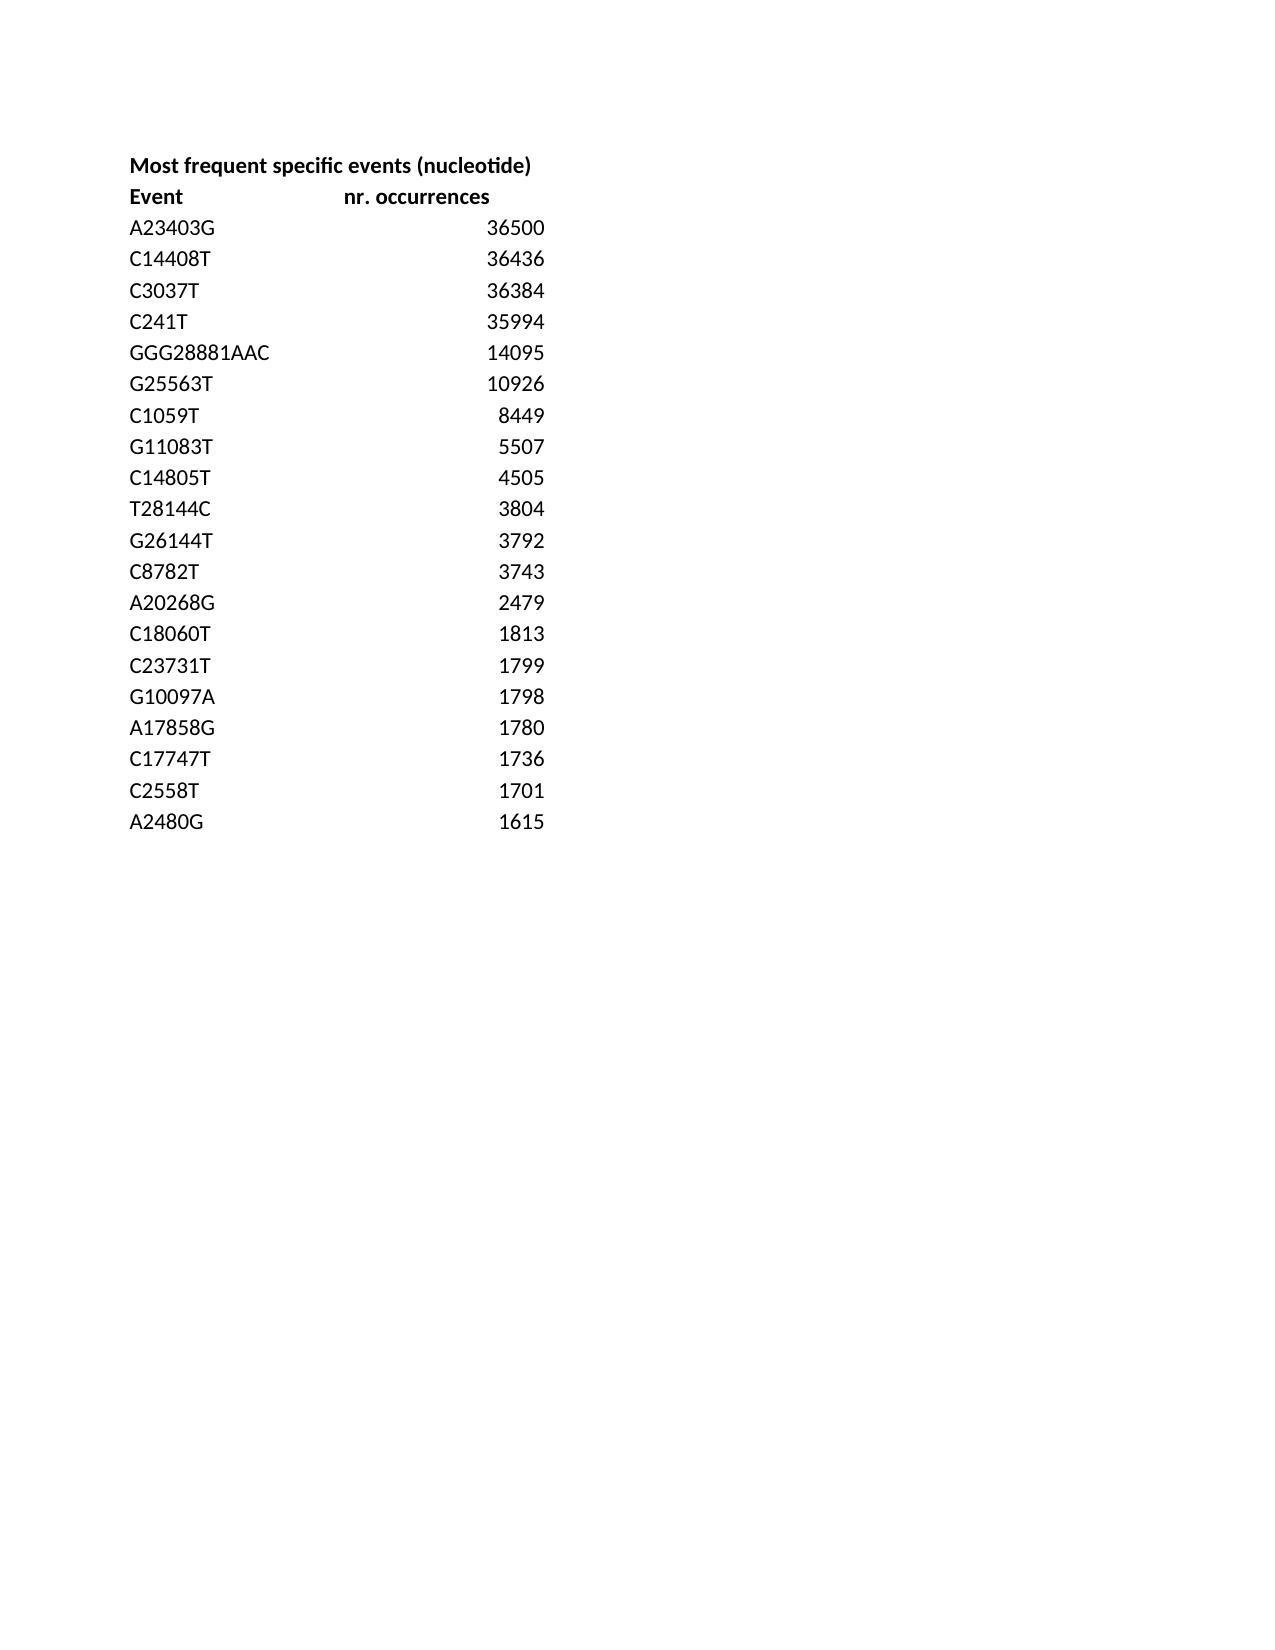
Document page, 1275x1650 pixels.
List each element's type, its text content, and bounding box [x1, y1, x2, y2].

table_cell A23403G [118, 210, 332, 241]
table_cell 14095 [333, 335, 556, 366]
table_cell 36384 [333, 273, 556, 304]
table_cell 4505 [333, 460, 556, 491]
table_cell C23731T [118, 648, 332, 679]
table_cell C18060T [118, 616, 332, 648]
table_cell C8782T [118, 554, 332, 585]
table_cell C241T [118, 304, 332, 335]
table_cell GGG28881AAC [118, 335, 332, 366]
table_cell C1059T [118, 398, 332, 429]
table_cell 10926 [333, 366, 556, 398]
table_cell A17858G [118, 710, 332, 741]
table_cell C3037T [118, 273, 332, 304]
table_cell 2479 [333, 585, 556, 616]
table_cell G10097A [118, 679, 332, 710]
table_cell 1736 [333, 741, 556, 773]
table_cell 3792 [333, 523, 556, 554]
table_cell nr. occurrences [333, 179, 556, 210]
table_cell 3743 [333, 554, 556, 585]
table_cell 1615 [333, 804, 556, 835]
table_cell 3804 [333, 491, 556, 523]
table_cell 1780 [333, 710, 556, 741]
table_cell G25563T [118, 366, 332, 398]
table_cell 36500 [333, 210, 556, 241]
table_cell 8449 [333, 398, 556, 429]
table_cell 1798 [333, 679, 556, 710]
table_cell 5507 [333, 429, 556, 460]
table_cell 1799 [333, 648, 556, 679]
table_cell C2558T [118, 773, 332, 804]
table_cell C14408T [118, 241, 332, 273]
table_cell 1701 [333, 773, 556, 804]
table_cell G11083T [118, 429, 332, 460]
table_cell T28144C [118, 491, 332, 523]
table_cell 35994 [333, 304, 556, 335]
table_cell Event [118, 179, 332, 210]
table_cell 1813 [333, 616, 556, 648]
table_cell C14805T [118, 460, 332, 491]
table_cell 36436 [333, 241, 556, 273]
table_cell A2480G [118, 804, 332, 835]
table_cell G26144T [118, 523, 332, 554]
table_cell C17747T [118, 741, 332, 773]
table_cell A20268G [118, 585, 332, 616]
table_header Most frequent specific events (nucleotide) [118, 148, 556, 179]
